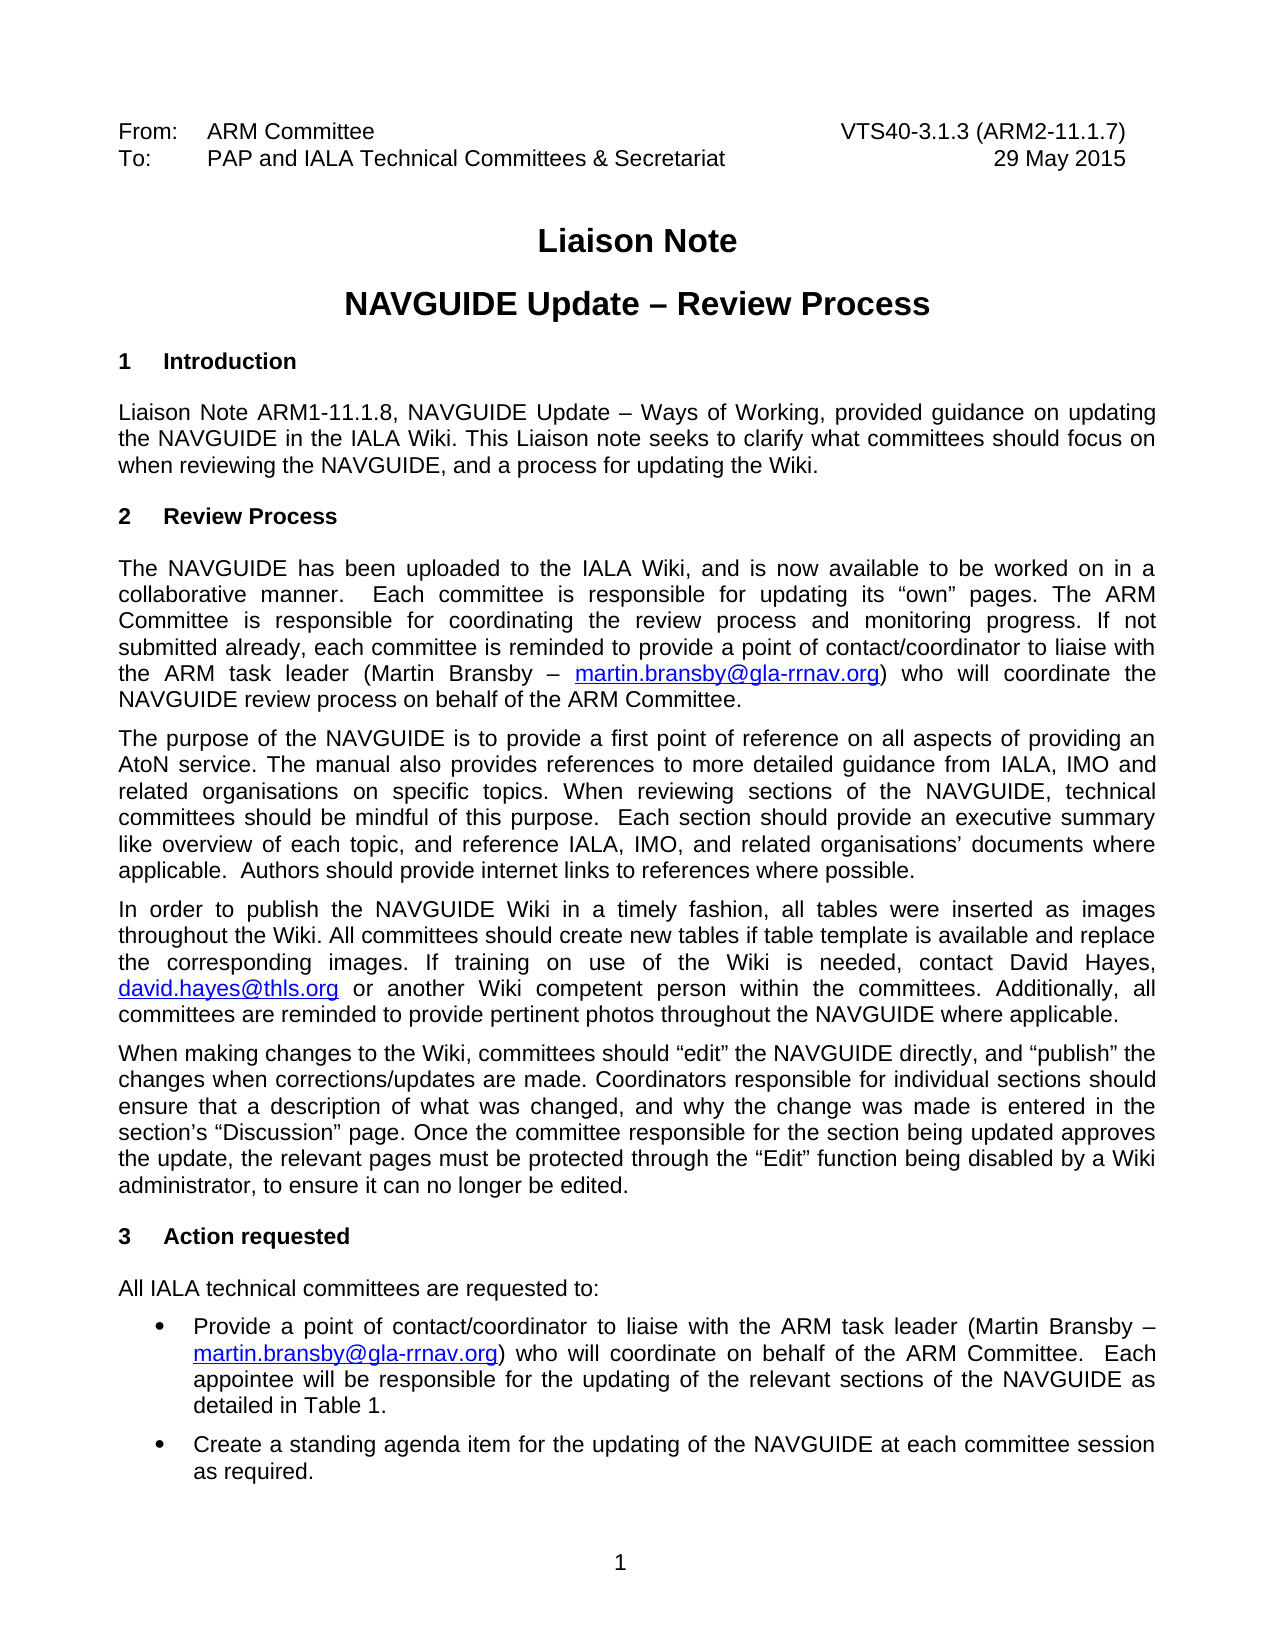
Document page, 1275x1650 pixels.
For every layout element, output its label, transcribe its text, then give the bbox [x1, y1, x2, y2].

text When making changes to the Wiki, committees should “edit” the NAVGUIDE directly, and “publish” the changes when corrections/updates are made. Coordinators responsible for individual sections should ensure that a description of what was changed, and why the change was made is entered in the section’s “Discussion” page. Once the committee responsible for the section being updated approves the update, the relevant pages must be protected through the “Edit” function being disabled by a Wiki administrator, to ensure it can no longer be edited. [118, 1040, 1157, 1198]
title Liaison Note [118, 221, 1157, 259]
table_header From: ARM Committee [107, 118, 827, 144]
text The purpose of the NAVGUIDE is to provide a first point of reference on all aspects of providing an AtoN service. The manual also provides references to more detailed guidance from IALA, IMO and related organisations on specific topics. When reviewing sections of the NAVGUIDE, technical committees should be mindful of this purpose. Each section should provide an executive summary like overview of each topic, and reference IALA, IMO, and related organisations’ documents where applicable. Authors should provide internet links to references where possible. [118, 725, 1157, 883]
list Provide a point of contact/coordinator to liaise with the ARM task leader (Martin Bransby – martin.bransby@gla-rrnav.org) who will coordinate on behalf of the ARM Committee. Each appointee will be responsible for the updating of the relevant sections of the NAVGUIDE as detailed in Table 1. [156, 1313, 1157, 1419]
table_cell 29 May 2015 [827, 145, 1137, 171]
text The NAVGUIDE has been uploaded to the IALA Wiki, and is now available to be worked on in a collaborative manner. Each committee is responsible for updating its “own” pages. The ARM Committee is responsible for coordinating the review process and monitoring progress. If not submitted already, each committee is reminded to provide a point of contact/coordinator to liaise with the ARM task leader (Martin Bransby – martin.bransby@gla-rrnav.org) who will coordinate the NAVGUIDE review process on behalf of the ARM Committee. [118, 554, 1157, 713]
subtitle Introduction [118, 348, 1157, 374]
text In order to publish the NAVGUIDE Wiki in a timely fashion, all tables were inserted as images throughout the Wiki. All committees should create new tables if table template is available and replace the corresponding images. If training on use of the Wiki is needed, contact David Hayes, david.hayes@thls.org or another Wiki competent person within the committees. Additionally, all committees are reminded to provide pertinent photos throughout the NAVGUIDE where applicable. [118, 896, 1157, 1027]
table_header VTS40-3.1.3 (ARM2-11.1.7) [827, 118, 1137, 144]
list Create a standing agenda item for the updating of the NAVGUIDE at each committee session as required. [156, 1431, 1157, 1484]
table_cell To: PAP and IALA Technical Committees & Secretariat [107, 145, 827, 171]
title NAVGUIDE Update – Review Process [118, 284, 1157, 323]
subtitle Action requested [118, 1223, 1157, 1249]
list All IALA technical committees are requested to: [118, 1274, 1157, 1301]
subtitle Review Process [118, 503, 1157, 529]
text Liaison Note ARM1-11.1.8, NAVGUIDE Update – Ways of Working, provided guidance on updating the NAVGUIDE in the IALA Wiki. This Liaison note seeks to clarify what committees should focus on when reviewing the NAVGUIDE, and a process for updating the Wiki. [118, 399, 1157, 478]
